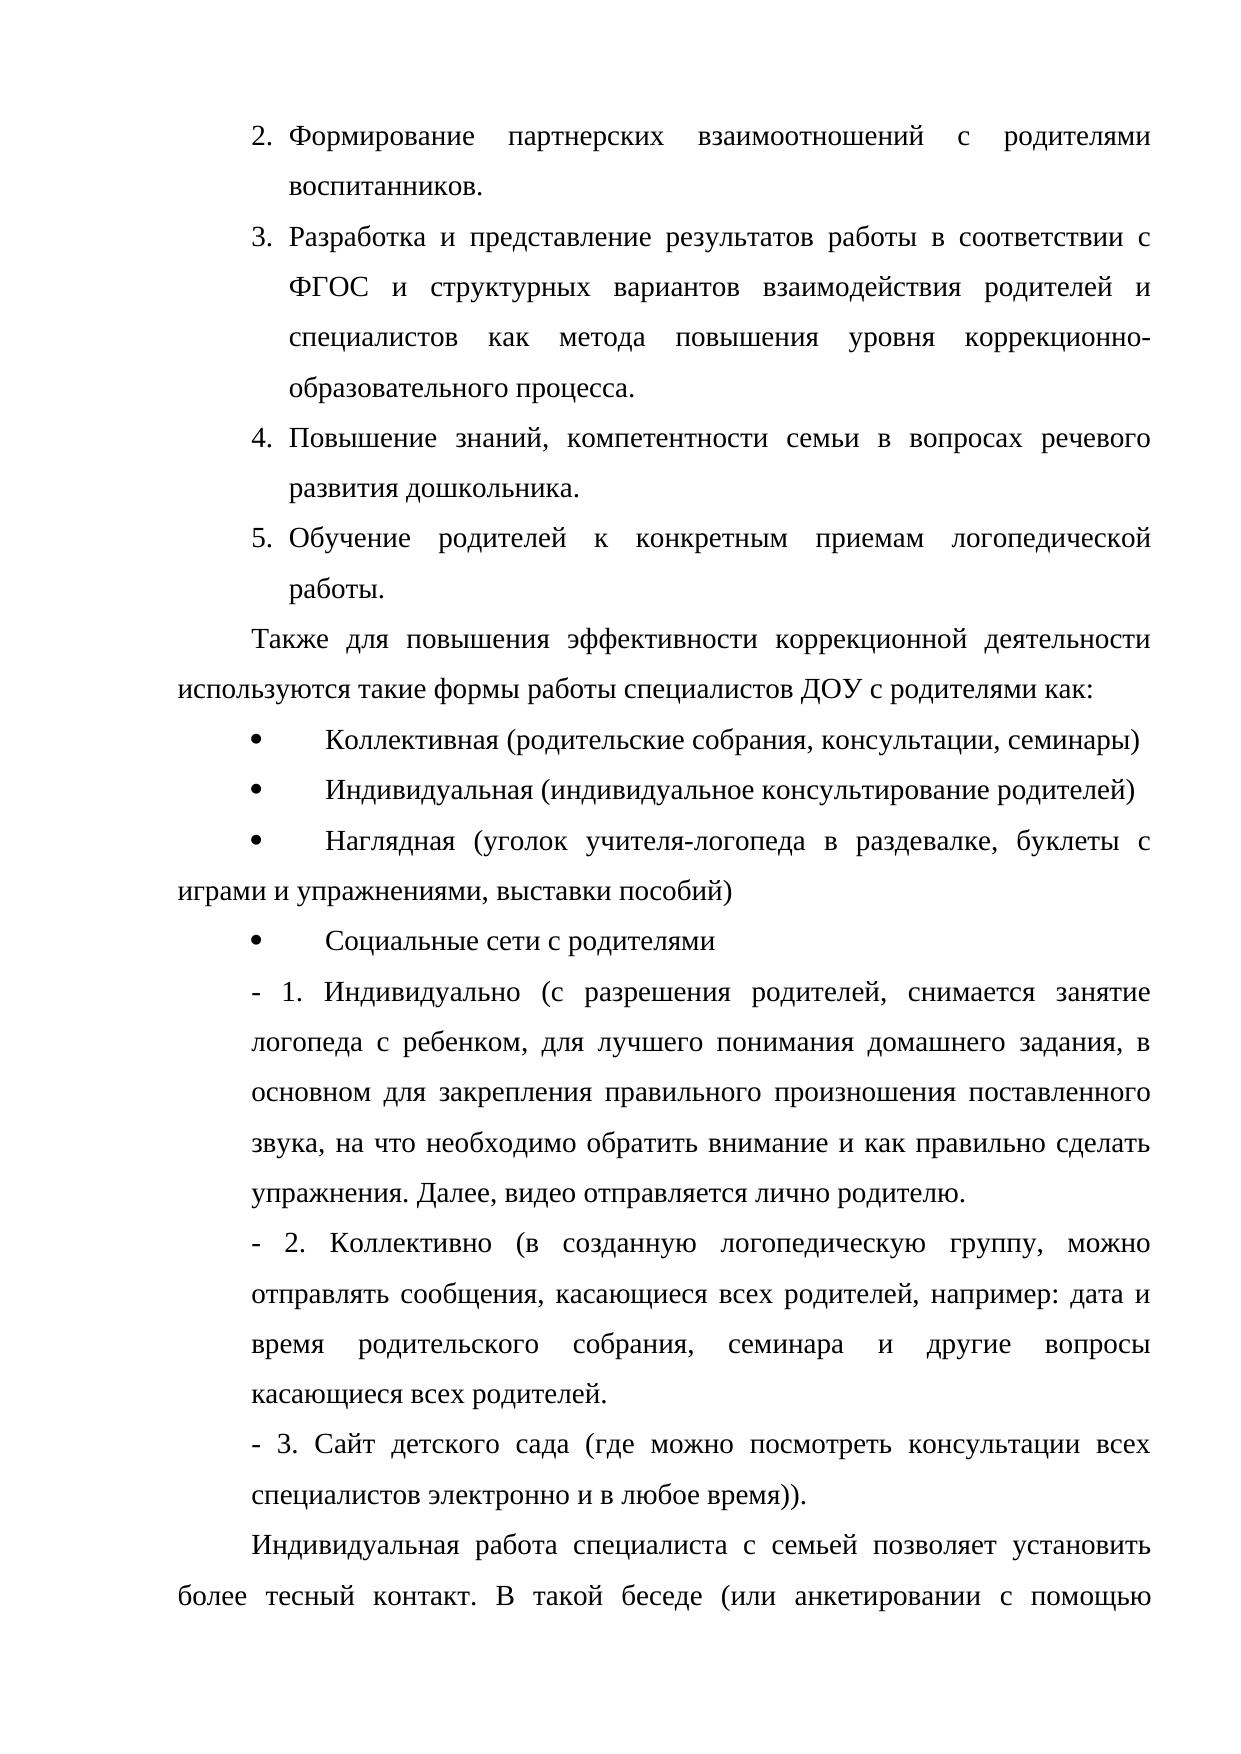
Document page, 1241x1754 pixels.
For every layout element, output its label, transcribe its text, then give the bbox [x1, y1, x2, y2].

list Также для повышения эффективности коррекционной деятельности используются такие формы работы специалистов ДОУ с родителями как: [177, 621, 1152, 705]
list - 3. Сайт детского сада (где можно посмотреть консультации всех специалистов электронно и в любое время)). [251, 1427, 1152, 1511]
list Коллективная (родительские собрания, консультации, семинары) [177, 722, 1152, 756]
list Индивидуальная (индивидуальное консультирование родителей) [177, 772, 1152, 806]
list Социальные сети с родителями [177, 923, 1152, 957]
list Обучение родителей к конкретным приемам логопедической работы. [251, 521, 1152, 604]
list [177, 1527, 1152, 1611]
list - 1. Индивидуально (с разрешения родителей, снимается занятие логопеда с ребенком, для лучшего понимания домашнего задания, в основном для закрепления правильного произношения поставленного звука, на что необходимо обратить внимание и как правильно сделать упражнения. Далее, видео отправляется лично родителю. [251, 974, 1152, 1209]
list Разработка и представление результатов работы в соответствии с ФГОС и структурных вариантов взаимодействия родителей и специалистов как метода повышения уровня коррекционно-образовательного процесса. [251, 219, 1152, 403]
list Формирование партнерских взаимоотношений с родителями воспитанников. [251, 118, 1152, 202]
list Наглядная (уголок учителя-логопеда в раздевалке, буклеты с играми и упражнениями, выставки пособий) [177, 823, 1152, 907]
list - 2. Коллективно (в созданную логопедическую группу, можно отправлять сообщения, касающиеся всех родителей, например: дата и время родительского собрания, семинара и другие вопросы касающиеся всех родителей. [251, 1225, 1152, 1410]
list Повышение знаний, компетентности семьи в вопросах речевого развития дошкольника. [251, 420, 1152, 504]
